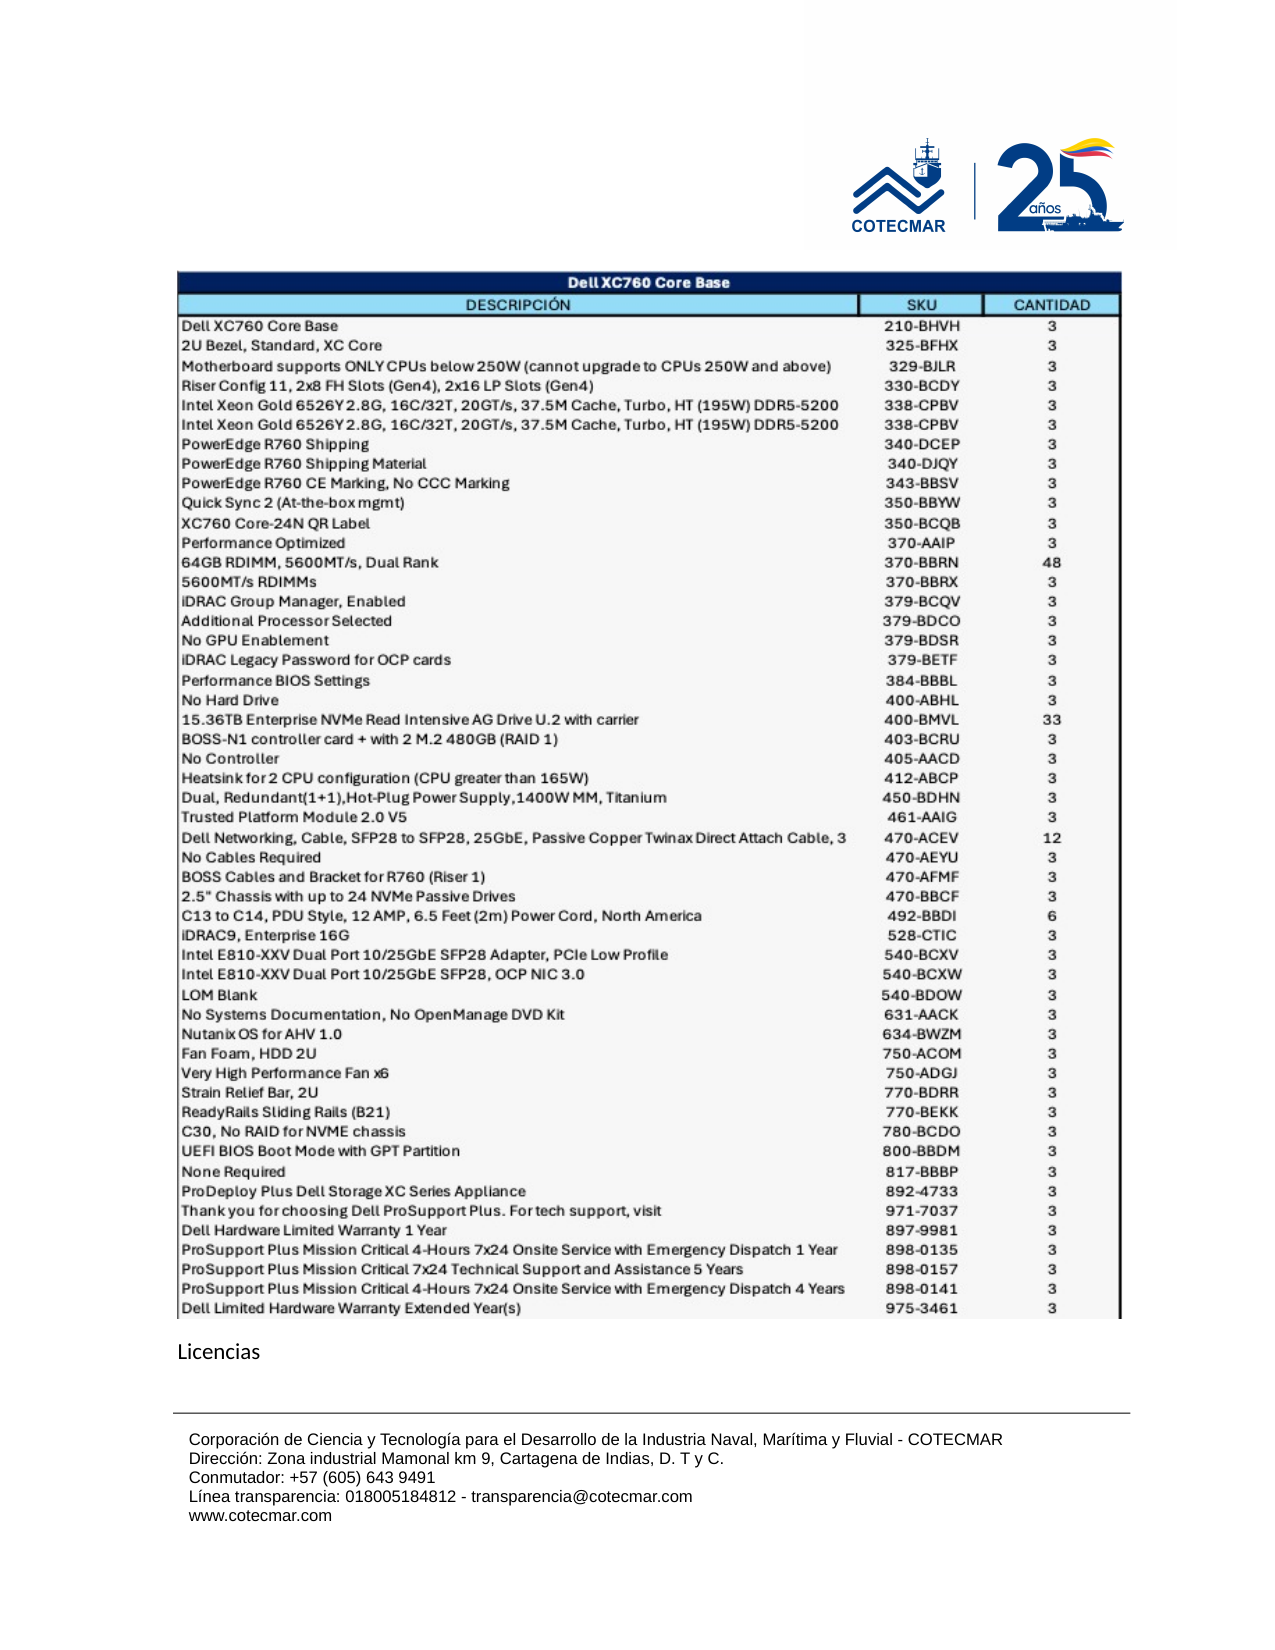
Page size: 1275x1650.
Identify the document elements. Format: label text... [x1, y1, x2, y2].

picture [177, 270, 1123, 1319]
picture [804, 0, 1177, 250]
text Licencias [177, 1337, 1122, 1365]
